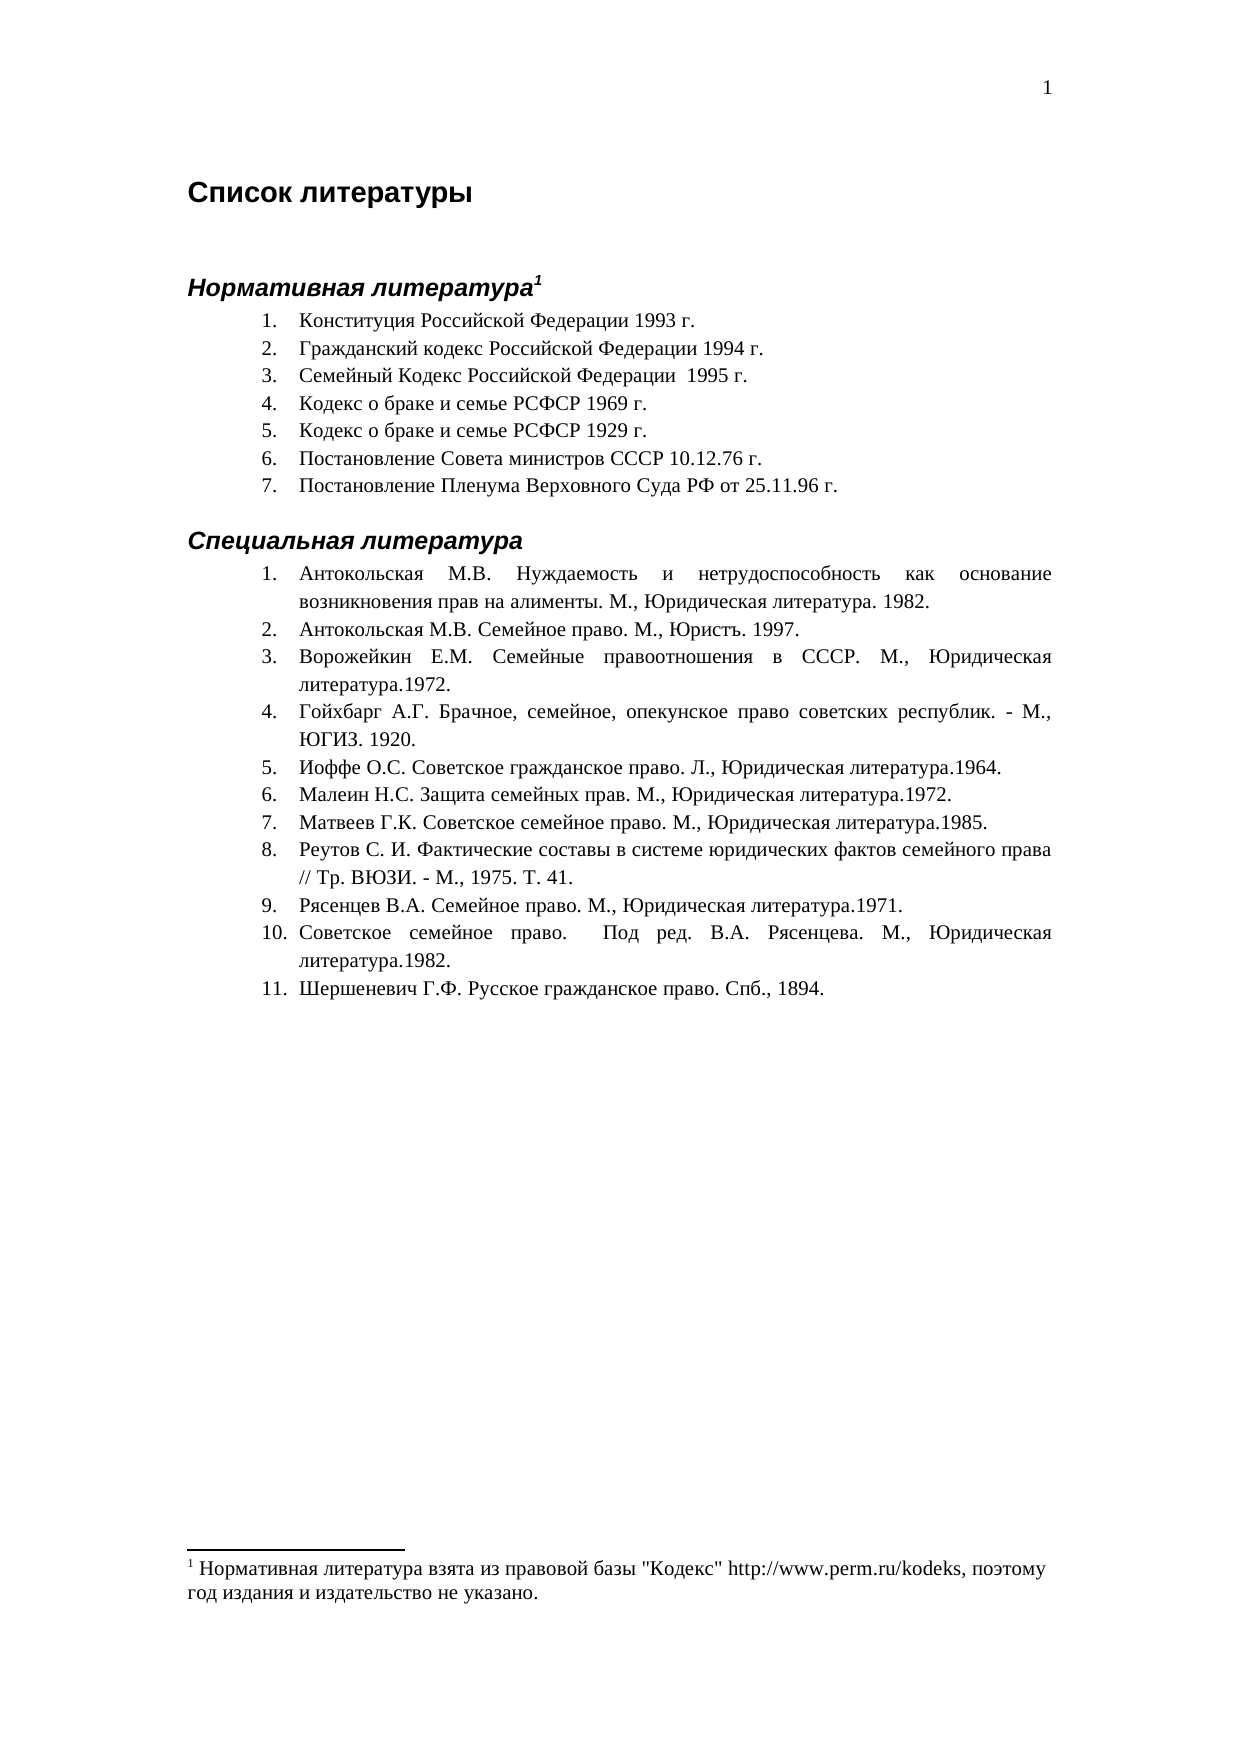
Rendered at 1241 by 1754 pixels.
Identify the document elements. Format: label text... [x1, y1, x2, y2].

list Антокольская М.В. Семейное право. М., Юристъ. 1997. [261, 616, 1053, 641]
subtitle Список литературы [187, 175, 1053, 208]
subtitle Нормативная литература [187, 272, 1053, 301]
list Кодекс о браке и семье РСФСР 1969 г. [261, 391, 1053, 414]
list Советское семейное право. Под ред. В.А. Рясенцева. М., Юридическая литература.1982. [261, 920, 1053, 972]
list Рясенцев В.А. Семейное право. М., Юридическая литература.1971. [261, 892, 1053, 917]
list Малеин Н.С. Защита семейных прав. М., Юридическая литература.1972. [261, 782, 1053, 806]
list Матвеев Г.К. Советское семейное право. М., Юридическая литература.1985. [261, 810, 1053, 834]
list Ворожейкин Е.М. Семейные правоотношения в СССР. М., Юридическая литература.1972. [261, 644, 1053, 696]
list Шершеневич Г.Ф. Русское гражданское право. Спб., 1894. [261, 975, 1053, 999]
list Гражданский кодекс Российской Федерации 1994 г. [261, 335, 1053, 359]
list Конституция Российской Федерации 1993 г. [261, 308, 1053, 332]
list Семейный Кодекс Российской Федерации 1995 г. [261, 363, 1053, 387]
subtitle Специальная литература [187, 526, 1053, 555]
list Антокольская М.В. Нуждаемость и нетрудоспособность как основание возникновения прав на алименты. М., Юридическая литература. 1982. [261, 561, 1053, 613]
list Постановление Совета министров СССР 10.12.76 г. [261, 446, 1053, 470]
list Гойхбарг А.Г. Брачное, семейное, опекунское право советских республик. - М., ЮГИЗ. 1920. [261, 699, 1053, 751]
list Постановление Пленума Верховного Суда РФ от 25.11.96 г. [261, 473, 1053, 497]
list Кодекс о браке и семье РСФСР 1929 г. [261, 418, 1053, 442]
list Реутов С. И. Фактические составы в системе юридических фактов семейного права // Тр. ВЮЗИ. - М., 1975. Т. 41. [261, 837, 1053, 889]
list Иоффе О.С. Советское гражданское право. Л., Юридическая литература.1964. [261, 754, 1053, 778]
